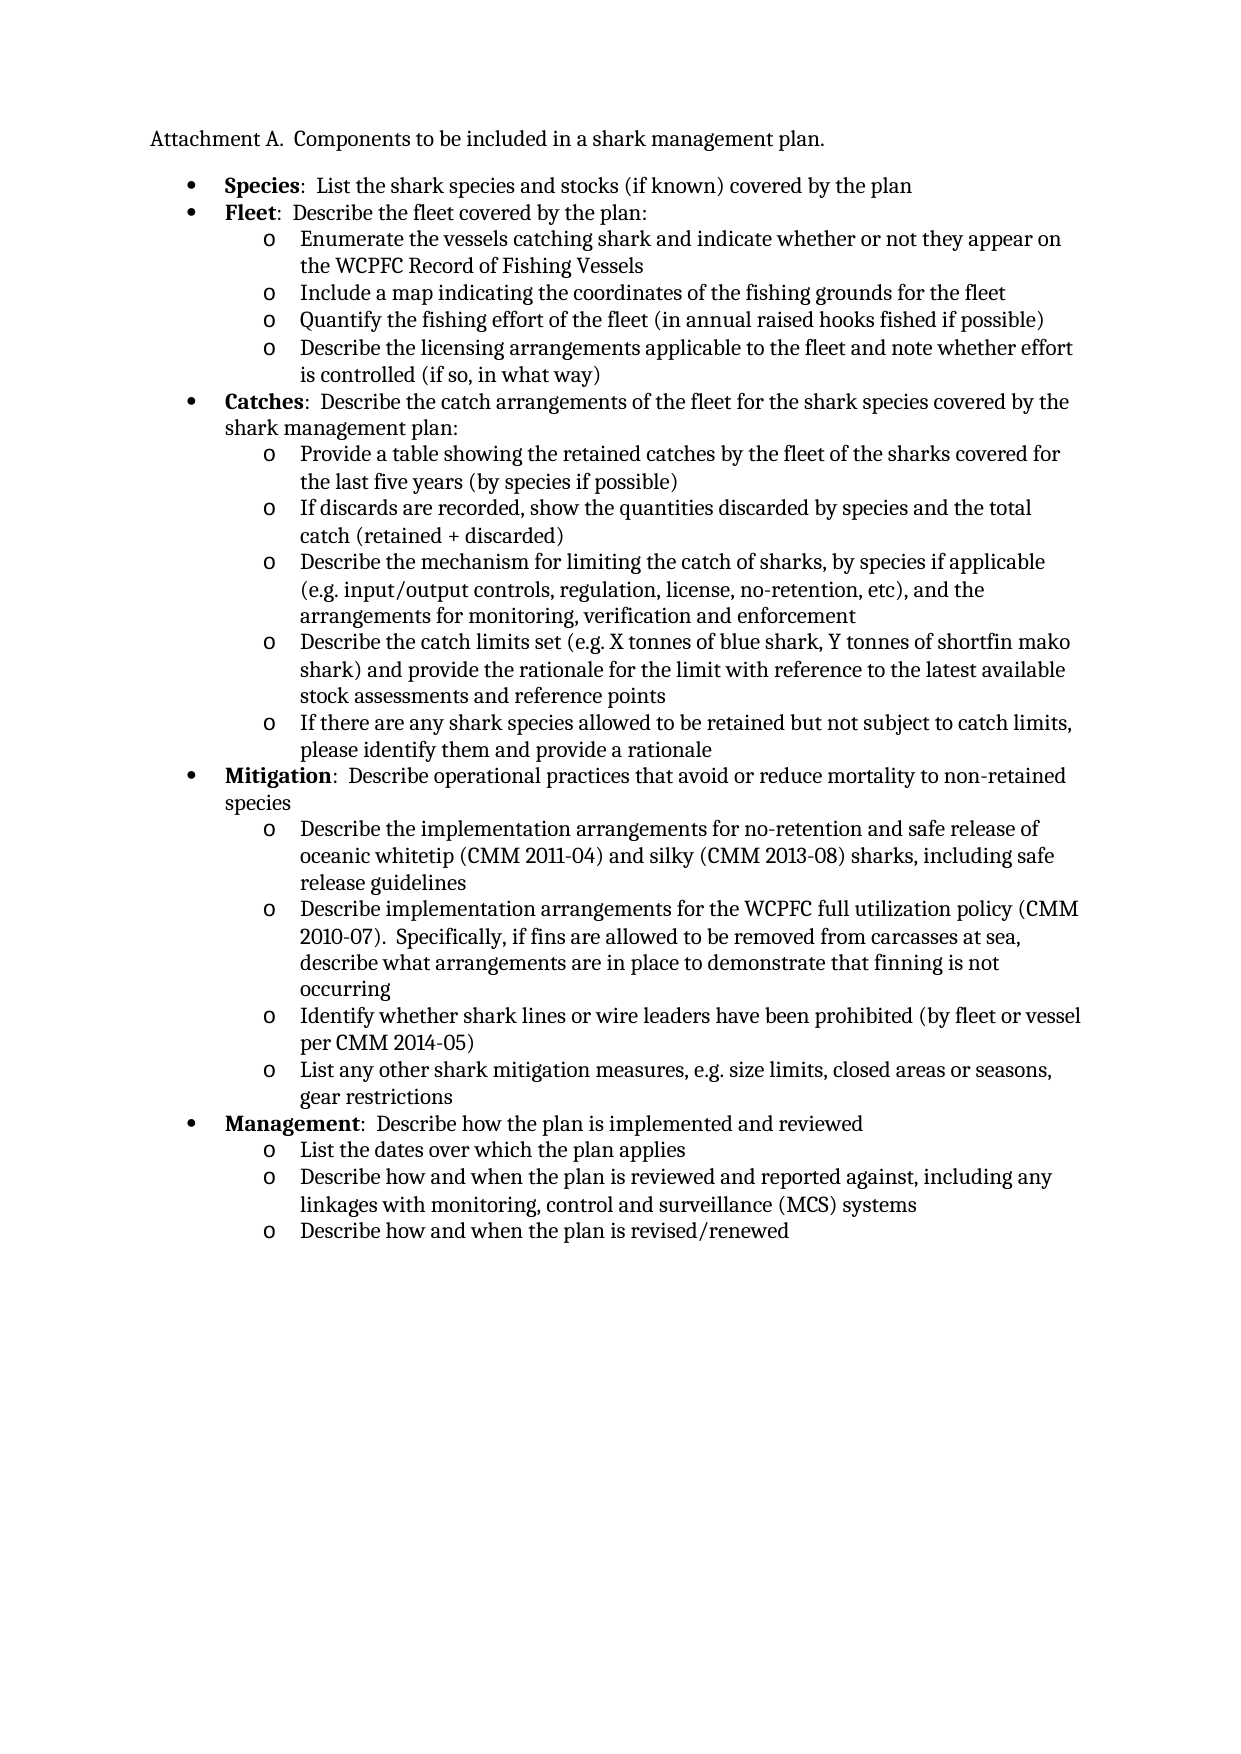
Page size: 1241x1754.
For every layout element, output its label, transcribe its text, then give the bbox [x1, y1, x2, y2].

subtitle Describe how and when the plan is reviewed and reported against, including any linkages with monitoring, control and surveillance (MCS) systems [262, 1164, 1087, 1218]
subtitle Enumerate the vessels catching shark and indicate whether or not they appear on the WCPFC Record of Fishing Vessels [262, 226, 1087, 279]
subtitle Describe implementation arrangements for the WCPFC full utilization policy (CMM 2010-07). Specifically, if fins are allowed to be removed from carcasses at sea, describe what arrangements are in place to demonstrate that finning is not occurring [262, 896, 1087, 1003]
subtitle If discards are recorded, show the quantities discarded by species and the total catch (retained + discarded) [262, 495, 1087, 549]
subtitle Fleet: Describe the fleet covered by the plan: [187, 199, 1087, 226]
subtitle Attachment A. Components to be included in a shark management plan. [150, 126, 1087, 152]
subtitle Provide a table showing the retained catches by the fleet of the sharks covered for the last five years (by species if possible) [262, 441, 1087, 495]
subtitle Mitigation: Describe operational practices that avoid or reduce mortality to non-retained species [187, 763, 1087, 816]
subtitle Describe how and when the plan is revised/renewed [262, 1218, 1087, 1246]
subtitle Identify whether shark lines or wire leaders have been prohibited (by fleet or vessel per CMM 2014-05) [262, 1003, 1087, 1056]
subtitle List any other shark mitigation measures, e.g. size limits, closed areas or seasons, gear restrictions [262, 1056, 1087, 1110]
subtitle Include a map indicating the coordinates of the fishing grounds for the fleet [262, 279, 1087, 307]
subtitle List the dates over which the plan applies [262, 1137, 1087, 1164]
subtitle Quantify the fishing effort of the fleet (in annual raised hooks fished if possible) [262, 307, 1087, 334]
subtitle If there are any shark species allowed to be retained but not subject to catch limits, please identify them and provide a rationale [262, 709, 1087, 763]
subtitle Species: List the shark species and stocks (if known) covered by the plan [187, 173, 1087, 199]
subtitle Describe the catch limits set (e.g. X tonnes of blue shark, Y tonnes of shortfin mako shark) and provide the rationale for the limit with reference to the latest available stock assessments and reference points [262, 629, 1087, 709]
subtitle Describe the implementation arrangements for no-retention and safe release of oceanic whitetip (CMM 2011-04) and silky (CMM 2013-08) sharks, including safe release guidelines [262, 816, 1087, 896]
subtitle Catches: Describe the catch arrangements of the fleet for the shark species covered by the shark management plan: [187, 388, 1087, 441]
subtitle Management: Describe how the plan is implemented and reviewed [187, 1110, 1087, 1137]
subtitle Describe the licensing arrangements applicable to the fleet and note whether effort is controlled (if so, in what way) [262, 334, 1087, 388]
subtitle Describe the mechanism for limiting the catch of sharks, by species if applicable (e.g. input/output controls, regulation, license, no-retention, etc), and the arrangements for monitoring, verification and enforcement [262, 549, 1087, 629]
